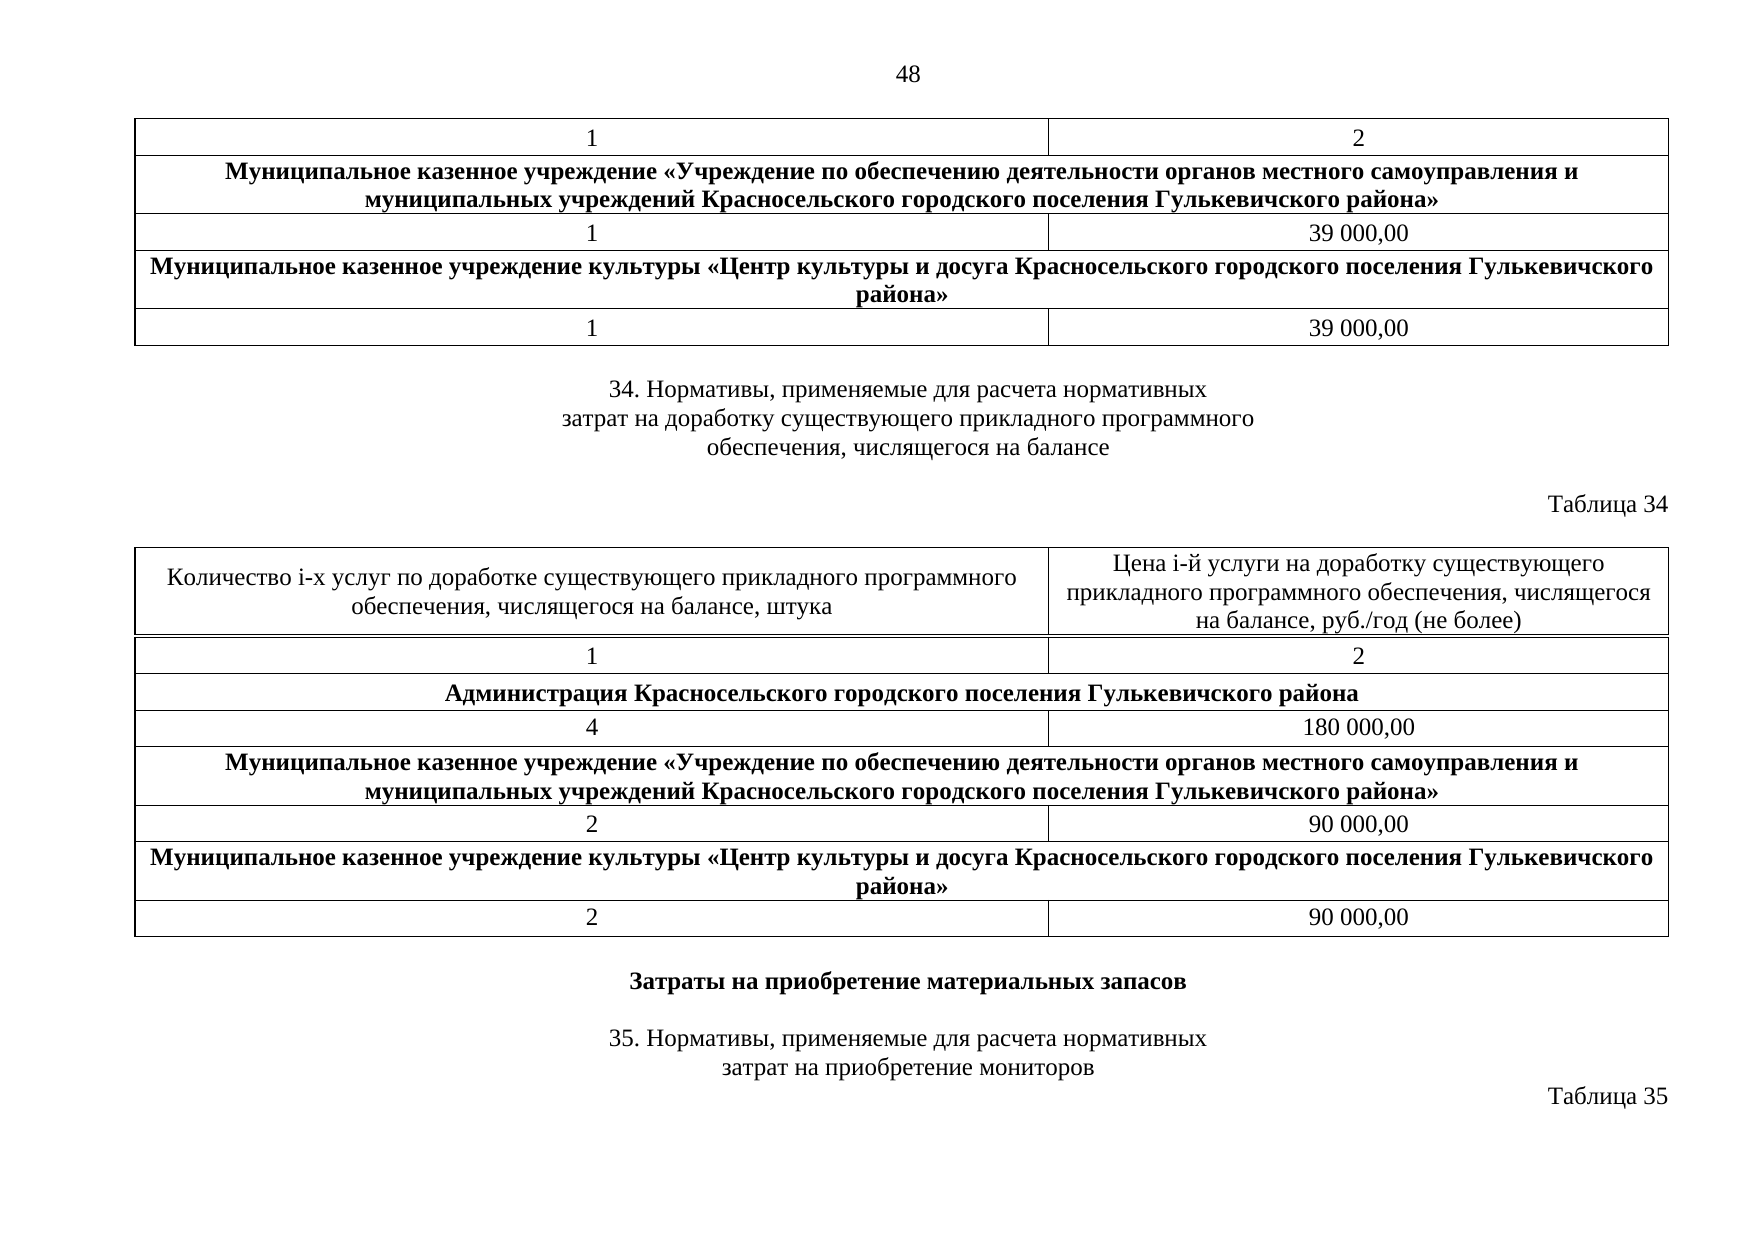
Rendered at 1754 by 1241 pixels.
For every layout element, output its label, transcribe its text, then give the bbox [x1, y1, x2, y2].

text 35. Нормативы, применяемые для расчета нормативных [148, 1023, 1668, 1052]
text Таблица 35 [148, 1081, 1668, 1110]
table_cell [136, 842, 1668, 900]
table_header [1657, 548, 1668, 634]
text 34. Нормативы, применяемые для расчета нормативных [148, 374, 1668, 403]
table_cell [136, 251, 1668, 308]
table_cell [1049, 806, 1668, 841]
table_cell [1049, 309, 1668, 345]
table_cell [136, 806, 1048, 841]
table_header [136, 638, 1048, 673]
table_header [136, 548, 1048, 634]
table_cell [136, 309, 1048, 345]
text затрат на доработку существующего прикладного программного [148, 403, 1668, 432]
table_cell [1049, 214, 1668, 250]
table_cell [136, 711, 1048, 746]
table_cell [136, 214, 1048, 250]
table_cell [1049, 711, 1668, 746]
text обеспечения, числящегося на балансе [148, 432, 1668, 461]
text Таблица 34 [148, 489, 1668, 518]
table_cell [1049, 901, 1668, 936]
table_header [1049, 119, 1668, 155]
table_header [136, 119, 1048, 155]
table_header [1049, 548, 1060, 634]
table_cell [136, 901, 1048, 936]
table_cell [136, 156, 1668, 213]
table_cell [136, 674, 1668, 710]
text Затраты на приобретение материальных запасов [148, 966, 1668, 995]
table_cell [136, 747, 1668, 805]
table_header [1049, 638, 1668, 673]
text затрат на приобретение мониторов [148, 1052, 1668, 1081]
